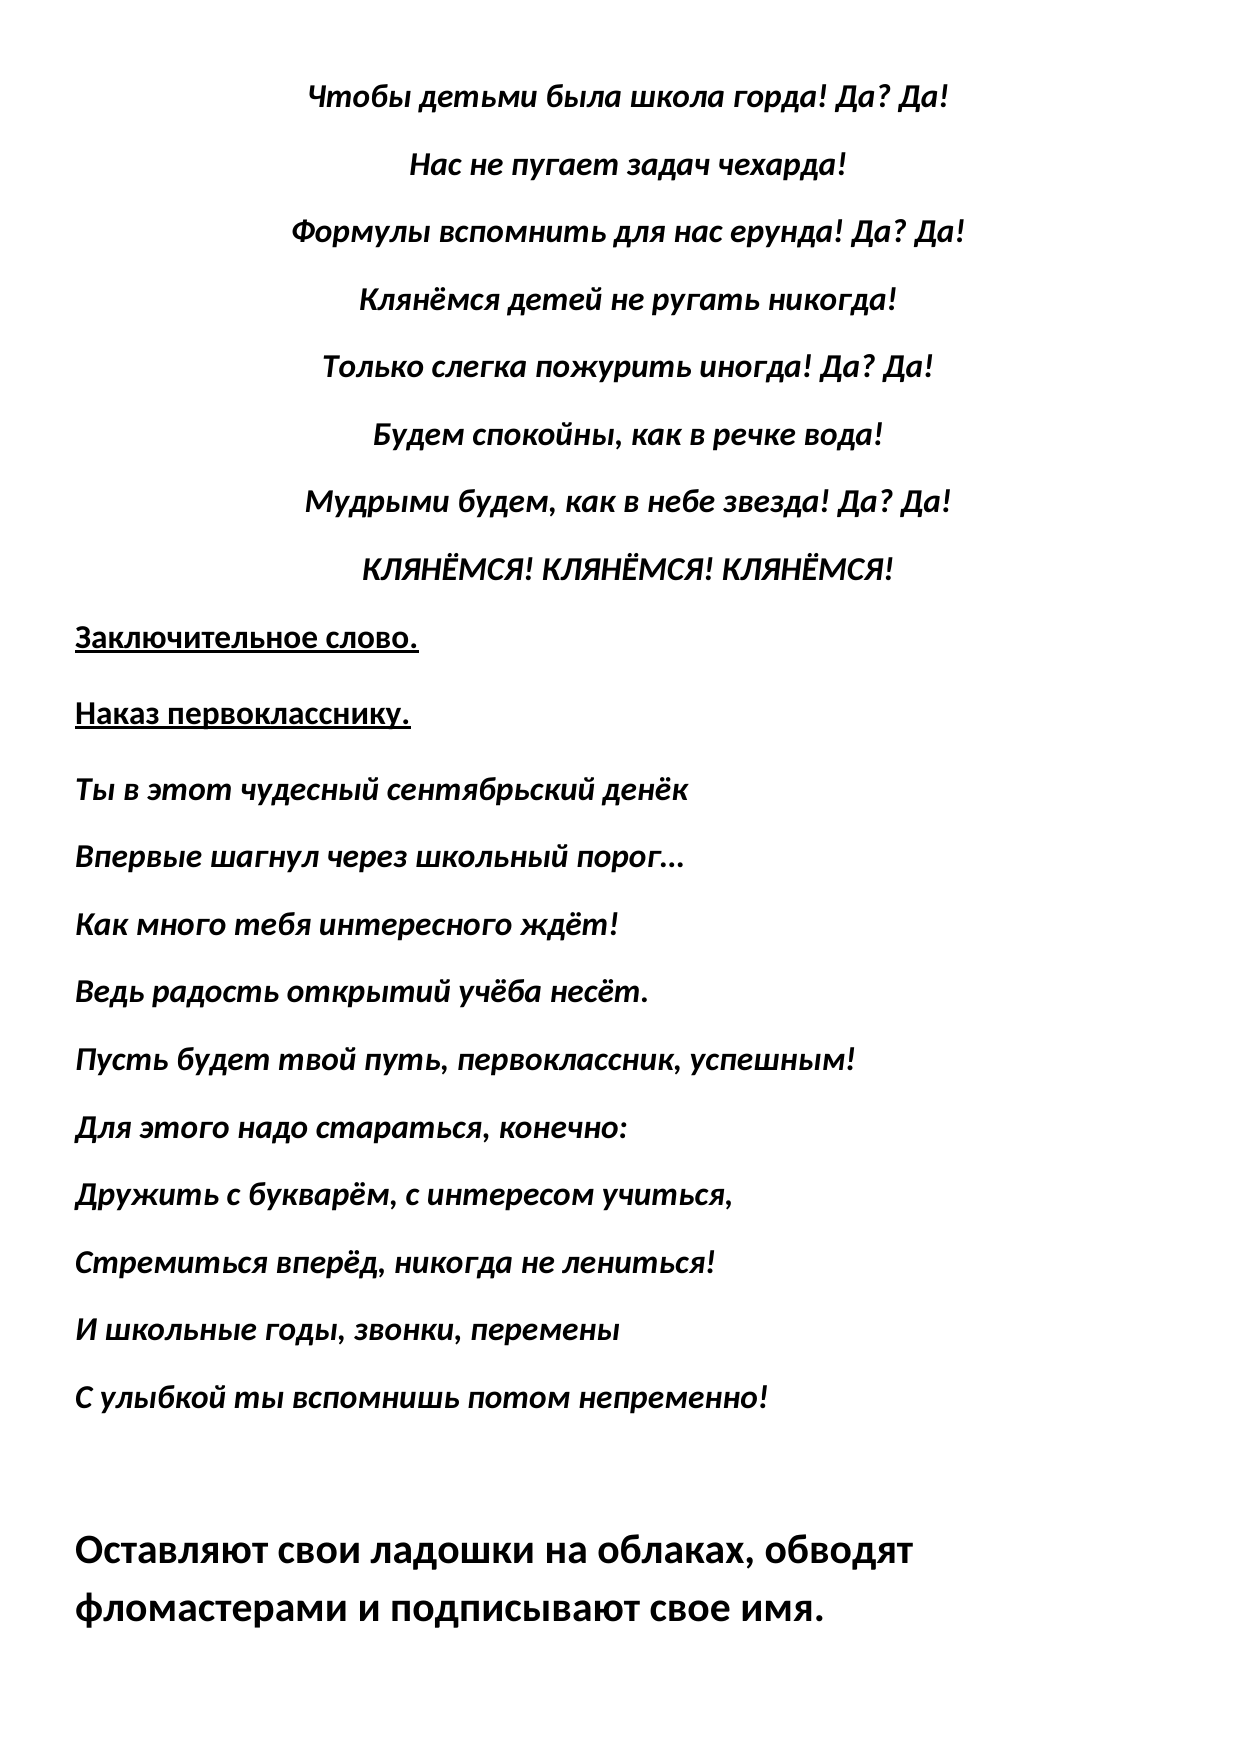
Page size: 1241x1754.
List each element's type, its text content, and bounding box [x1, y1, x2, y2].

text Чтобы детьми была школа горда! Да? Да! [75, 75, 1181, 116]
text Стремиться вперёд, никогда не лениться! [75, 1241, 1181, 1282]
text С улыбкой ты вспомнишь потом непременно! [75, 1376, 1181, 1417]
text Формулы вспомнить для нас ерунда! Да? Да! [75, 210, 1181, 251]
text И школьные годы, звонки, перемены [75, 1308, 1181, 1349]
text Ведь радость открытий учёба несёт. [75, 970, 1181, 1011]
text Наказ первокласснику. [75, 692, 1181, 732]
text Как много тебя интересного ждёт! [75, 903, 1181, 943]
text КЛЯНЁМСЯ! КЛЯНЁМСЯ! КЛЯНЁМСЯ! [75, 548, 1181, 589]
text Оставляют свои ладошки на облаках, обводят фломастерами и подписывают свое имя. [75, 1523, 1181, 1632]
text Дружить с букварём, с интересом учиться, [75, 1173, 1181, 1214]
text Нас не пугает задач чехарда! [75, 142, 1181, 183]
text Впервые шагнул через школьный порог… [75, 835, 1181, 876]
text Мудрыми будем, как в небе звезда! Да? Да! [75, 481, 1181, 521]
text Будем спокойны, как в речке вода! [75, 413, 1181, 454]
text Ты в этот чудесный сентябрьский денёк [75, 768, 1181, 808]
text Клянёмся детей не ругать никогда! [75, 278, 1181, 318]
text Заключительное слово. [75, 616, 1181, 656]
text Пусть будет твой путь, первоклассник, успешным! [75, 1038, 1181, 1079]
text Для этого надо стараться, конечно: [75, 1106, 1181, 1146]
text Только слегка пожурить иногда! Да? Да! [75, 345, 1181, 386]
